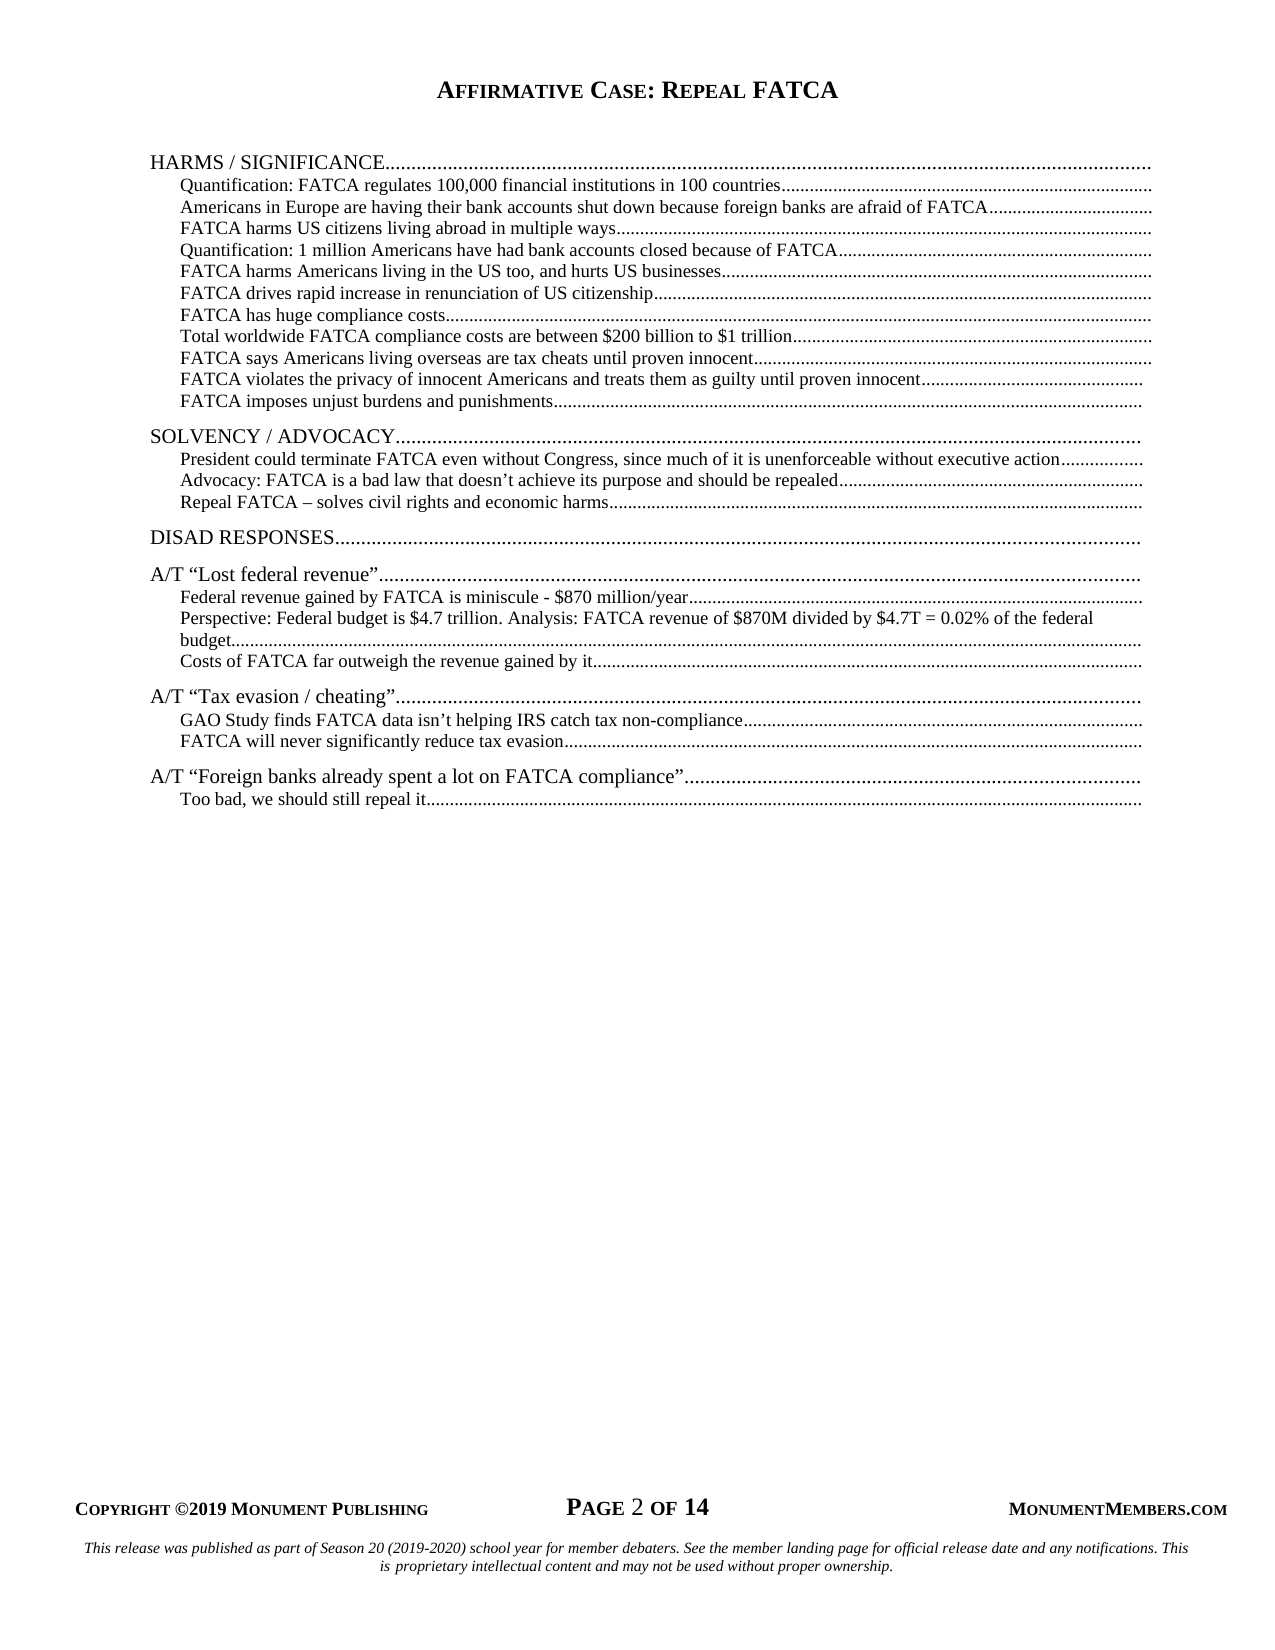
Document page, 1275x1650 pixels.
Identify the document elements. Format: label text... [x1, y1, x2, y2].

text FATCA says Americans living overseas are tax cheats until proven innocent 9 [180, 347, 1125, 368]
text FATCA imposes unjust burdens and punishments 10 [180, 390, 1125, 411]
text A/T “Foreign banks already spent a lot on FATCA compliance” 12 [150, 764, 1125, 788]
text Total worldwide FATCA compliance costs are between $200 billion to $1 trillion 9 [180, 325, 1125, 347]
text Americans in Europe are having their bank accounts shut down because foreign banks are afraid of FATCA 8 [180, 196, 1125, 217]
text Too bad, we should still repeal it 12 [180, 788, 1125, 810]
text A/T “Lost federal revenue” 11 [150, 562, 1125, 586]
text Federal revenue gained by FATCA is miniscule - $870 million/year 11 [180, 586, 1125, 607]
text SOLVENCY / ADVOCACY 10 [150, 424, 1125, 448]
text Quantification: FATCA regulates 100,000 financial institutions in 100 countries 7 [180, 174, 1125, 196]
text FATCA will never significantly reduce tax evasion 12 [180, 730, 1125, 752]
text FATCA harms Americans living in the US too, and hurts US businesses 8 [180, 260, 1125, 282]
text A/T “Tax evasion / cheating” 12 [150, 684, 1125, 708]
text Quantification: 1 million Americans have had bank accounts closed because of FATCA 8 [180, 239, 1125, 260]
text President could terminate FATCA even without Congress, since much of it is unenforceable without executive action 10 [180, 448, 1125, 469]
text FATCA drives rapid increase in renunciation of US citizenship 9 [180, 282, 1125, 303]
text DISAD RESPONSES 11 [150, 525, 1125, 549]
text FATCA has huge compliance costs 9 [180, 303, 1125, 325]
text Repeal FATCA – solves civil rights and economic harms 11 [180, 491, 1125, 512]
text HARMS / SIGNIFICANCE 7 [150, 150, 1125, 174]
text GAO Study finds FATCA data isn’t helping IRS catch tax non-compliance 12 [180, 708, 1125, 730]
text Advocacy: FATCA is a bad law that doesn’t achieve its purpose and should be repealed 11 [180, 469, 1125, 491]
text Perspective: Federal budget is $4.7 trillion. Analysis: FATCA revenue of $870M divided by $4.7T = 0.02% of the federal budget 11 [180, 607, 1125, 650]
text Costs of FATCA far outweigh the revenue gained by it 12 [180, 650, 1125, 672]
text FATCA harms US citizens living abroad in multiple ways 8 [180, 217, 1125, 239]
